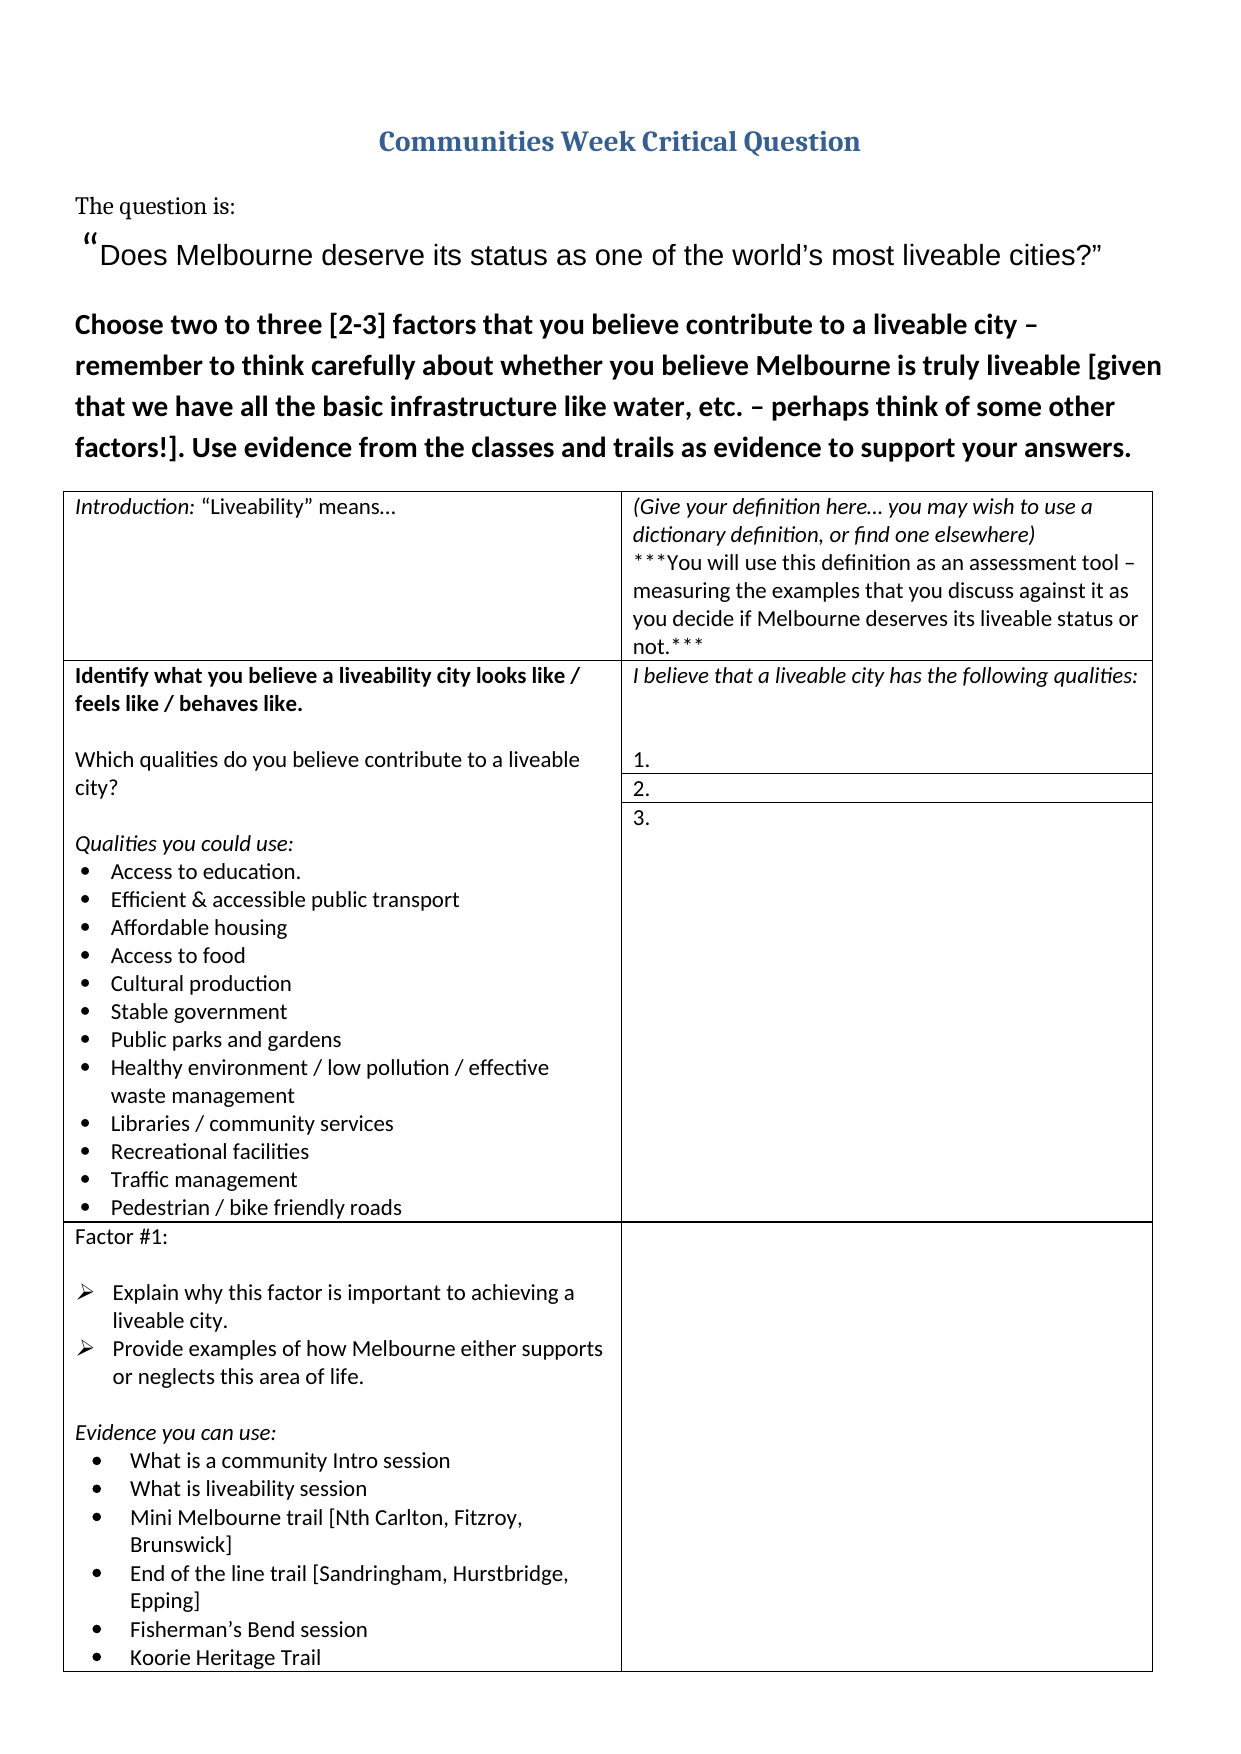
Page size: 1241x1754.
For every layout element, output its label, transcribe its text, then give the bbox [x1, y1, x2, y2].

text The question is: [75, 192, 1165, 221]
table_cell 2. [622, 774, 1152, 802]
table_header Introduction: “Liveability” means… [64, 492, 621, 660]
table_cell 3. [622, 803, 1152, 1221]
text “Does Melbourne deserve its status as one of the world’s most liveable cities?” [75, 221, 1165, 277]
table_cell Identify what you believe a liveability city looks like / feels like / behaves like. Which qualities do you believe contribute to a liveable city? Qualities you could use: Access to education. Efficient & accessible public transport Affordable housing Access to food Cultural production Stable government Public parks and gardens Healthy environment / low pollution / effective waste management Libraries / community services Recreational facilities Traffic management Pedestrian / bike friendly roads [64, 661, 621, 1221]
table_cell I believe that a liveable city has the following qualities: 1. [622, 661, 1152, 773]
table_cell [64, 1223, 621, 1671]
subtitle Communities Week Critical Question [75, 125, 1165, 158]
table_cell [622, 1223, 1152, 1671]
table_header (Give your definition here… you may wish to use a dictionary definition, or find one elsewhere) ***You will use this definition as an assessment tool – measuring the examples that you discuss against it as you decide if Melbourne deserves its liveable status or not.*** [622, 492, 1152, 660]
text Choose two to three [2-3] factors that you believe contribute to a liveable city – remember to think carefully about whether you believe Melbourne is truly liveable [given that we have all the basic infrastructure like water, etc. – perhaps think of some other factors!]. Use evidence from the classes and trails as evidence to support your answers. [75, 306, 1165, 464]
